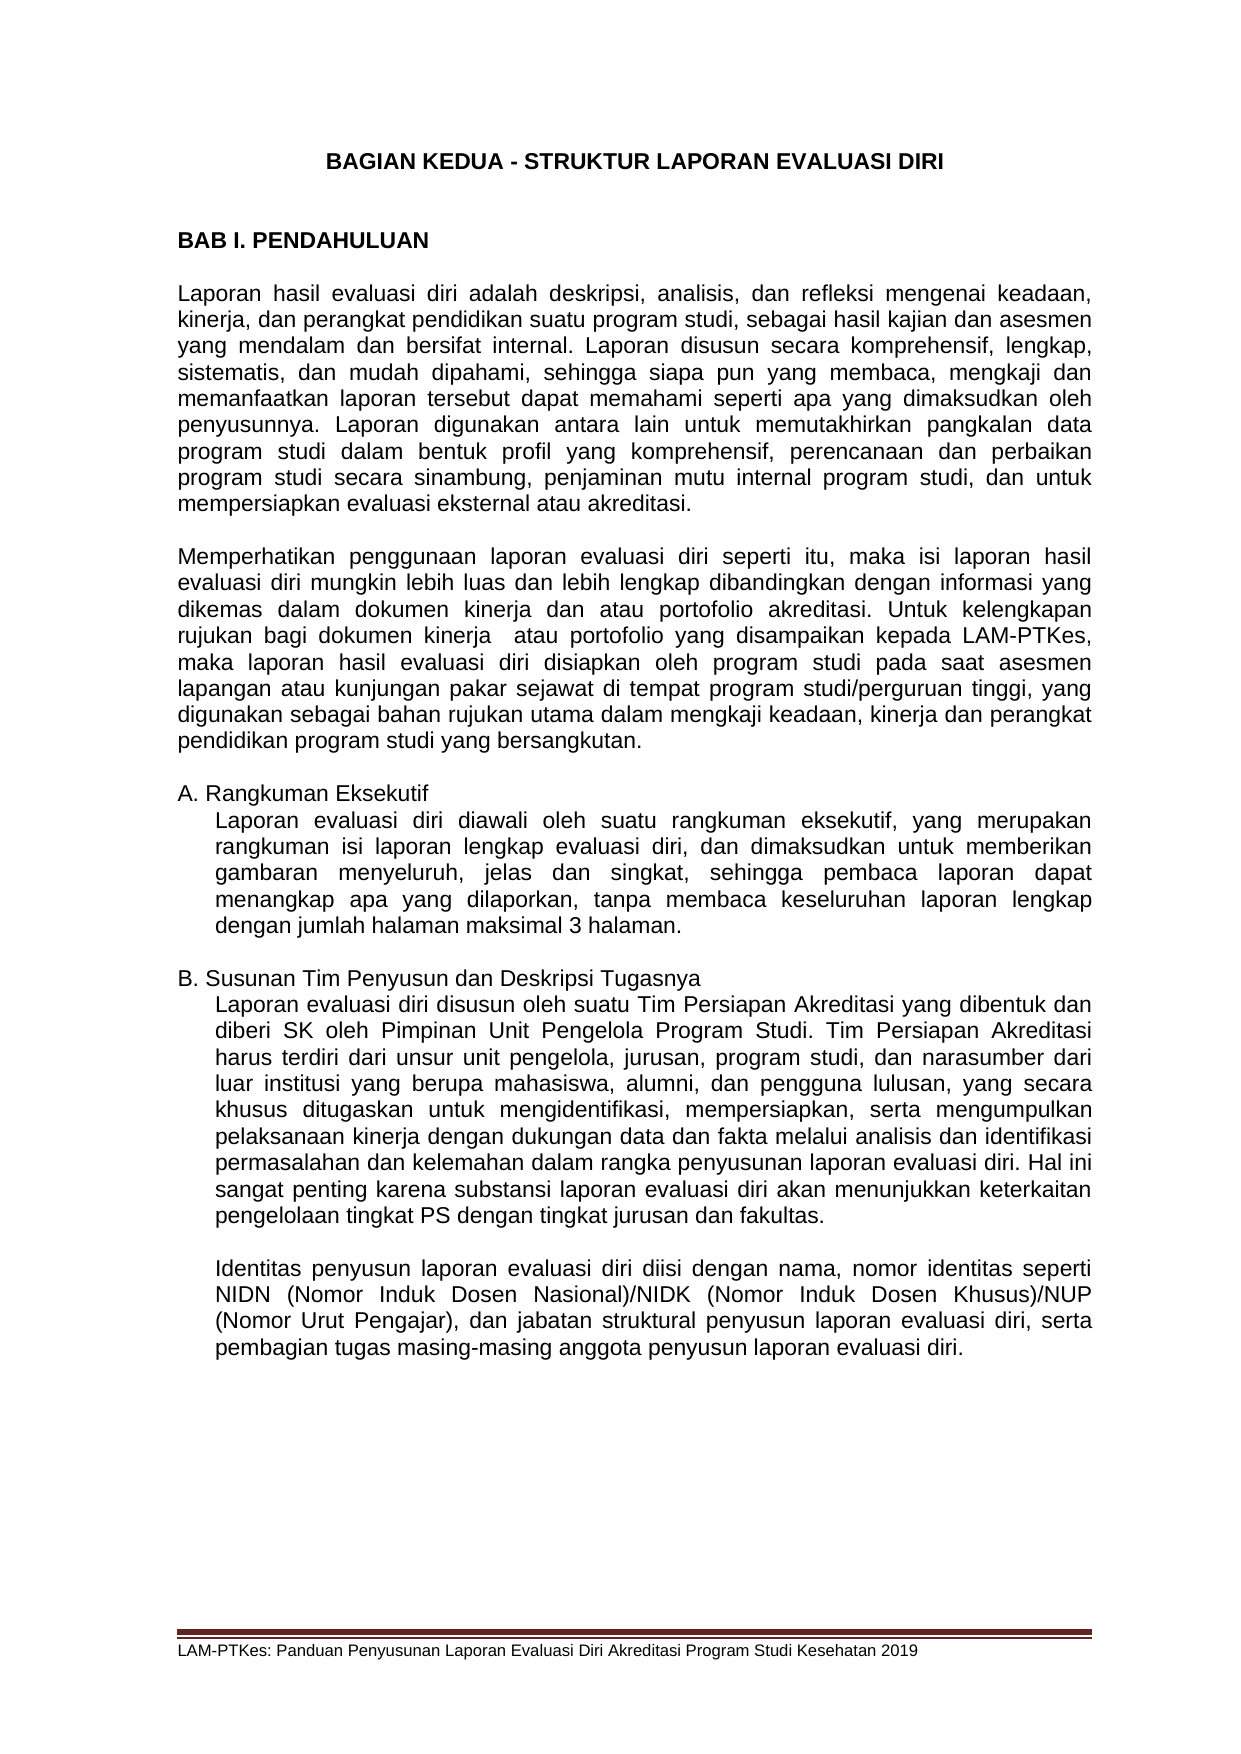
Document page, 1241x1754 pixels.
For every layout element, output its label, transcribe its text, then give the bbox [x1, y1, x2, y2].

text Laporan evaluasi diri diawali oleh suatu rangkuman eksekutif, yang merupakan rangkuman isi laporan lengkap evaluasi diri, dan dimaksudkan untuk memberikan gambaran menyeluruh, jelas dan singkat, sehingga pembaca laporan dapat menangkap apa yang dilaporkan, tanpa membaca keseluruhan laporan lengkap dengan jumlah halaman maksimal 3 halaman. [215, 807, 1092, 938]
text Memperhatikan penggunaan laporan evaluasi diri seperti itu, maka isi laporan hasil evaluasi diri mungkin lebih luas dan lebih lengkap dibandingkan dengan informasi yang dikemas dalam dokumen kinerja dan atau portofolio akreditasi. Untuk kelengkapan rujukan bagi dokumen kinerja atau portofolio yang disampaikan kepada LAM-PTKes, maka laporan hasil evaluasi diri disiapkan oleh program studi pada saat asesmen lapangan atau kunjungan pakar sejawat di tempat program studi/perguruan tinggi, yang digunakan sebagai bahan rujukan utama dalam mengkaji keadaan, kinerja dan perangkat pendidikan program studi yang bersangkutan. [177, 543, 1092, 754]
text Laporan hasil evaluasi diri adalah deskripsi, analisis, dan refleksi mengenai keadaan, kinerja, dan perangkat pendidikan suatu program studi, sebagai hasil kajian dan asesmen yang mendalam dan bersifat internal. Laporan disusun secara komprehensif, lengkap, sistematis, dan mudah dipahami, sehingga siapa pun yang membaca, mengkaji dan memanfaatkan laporan tersebut dapat memahami seperti apa yang dimaksudkan oleh penyusunnya. Laporan digunakan antara lain untuk memutakhirkan pangkalan data program studi dalam bentuk profil yang komprehensif, perencanaan dan perbaikan program studi secara sinambung, penjaminan mutu internal program studi, dan untuk mempersiapkan evaluasi eksternal atau akreditasi. [177, 279, 1092, 517]
subtitle BAB I. PENDAHULUAN [177, 227, 1092, 253]
text Identitas penyusun laporan evaluasi diri diisi dengan nama, nomor identitas seperti NIDN (Nomor Induk Dosen Nasional)/NIDK (Nomor Induk Dosen Khusus)/NUP (Nomor Urut Pengajar), dan jabatan struktural penyusun laporan evaluasi diri, serta pembagian tugas masing-masing anggota penyusun laporan evaluasi diri. [215, 1254, 1092, 1360]
text Laporan evaluasi diri disusun oleh suatu Tim Persiapan Akreditasi yang dibentuk dan diberi SK oleh Pimpinan Unit Pengelola Program Studi. Tim Persiapan Akreditasi harus terdiri dari unsur unit pengelola, jurusan, program studi, dan narasumber dari luar institusi yang berupa mahasiswa, alumni, dan pengguna lulusan, yang secara khusus ditugaskan untuk mengidentifikasi, mempersiapkan, serta mengumpulkan pelaksanaan kinerja dengan dukungan data dan fakta melalui analisis dan identifikasi permasalahan dan kelemahan dalam rangka penyusunan laporan evaluasi diri. Hal ini sangat penting karena substansi laporan evaluasi diri akan menunjukkan keterkaitan pengelolaan tingkat PS dengan tingkat jurusan dan fakultas. [215, 991, 1092, 1228]
subtitle B. Susunan Tim Penyusun dan Deskripsi Tugasnya [177, 965, 1092, 991]
subtitle BAGIAN KEDUA - STRUKTUR LAPORAN EVALUASI DIRI [177, 148, 1092, 174]
subtitle A. Rangkuman Eksekutif [177, 780, 1092, 807]
